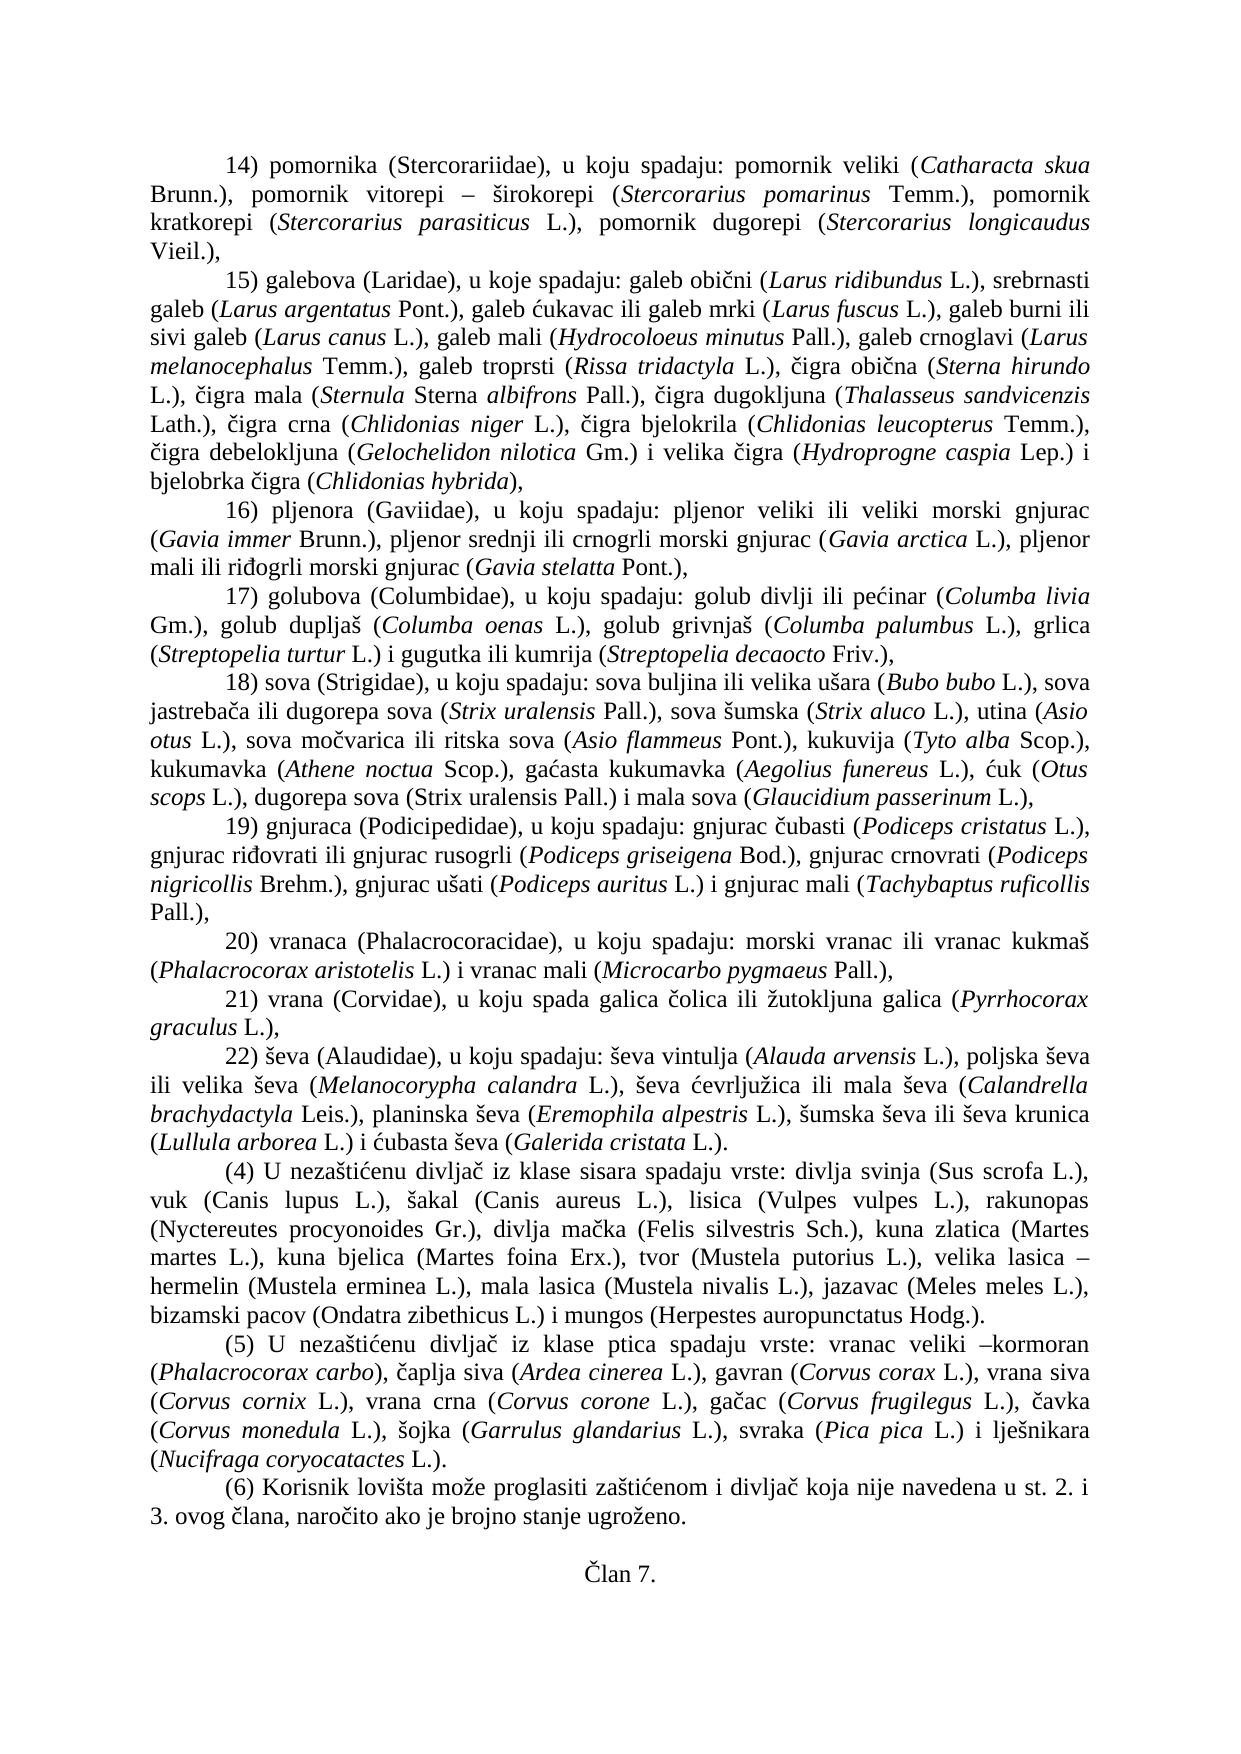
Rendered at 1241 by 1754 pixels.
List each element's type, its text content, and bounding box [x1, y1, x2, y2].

text 20) vranaca (Phalacrocoracidae), u koju spadaju: morski vranac ili vranac kukmaš (Phalacrocorax aristotelis L.) i vranac mali (Microcarbo pygmaeus Pall.), [150, 926, 1090, 984]
text 16) pljenora (Gaviidae), u koju spadaju: pljenor veliki ili veliki morski gnjurac (Gavia immer Brunn.), pljenor srednji ili crnogrli morski gnjurac (Gavia arctica L.), pljenor mali ili riđogrli morski gnjurac (Gavia stelatta Pont.), [150, 495, 1090, 581]
text 18) sova (Strigidae), u koju spadaju: sova buljina ili velika ušara (Bubo bubo L.), sova jastrebača ili dugorepa sova (Strix uralensis Pall.), sova šumska (Strix aluco L.), utina (Asio otus L.), sova močvarica ili ritska sova (Asio flammeus Pont.), kukuvija (Tyto alba Scop.), kukumavka (Athene noctua Scop.), gaćasta kukumavka (Aegolius funereus L.), ćuk (Otus scops L.), dugorepa sova (Strix uralensis Pall.) i mala sova (Glaucidium passerinum L.), [150, 667, 1090, 811]
text Član 7. [150, 1559, 1090, 1587]
text (6) Korisnik lovišta može proglasiti zaštićenom i divljač koja nije navedena u st. 2. i 3. ovog člana, naročito ako je brojno stanje ugroženo. [150, 1472, 1090, 1530]
text 17) golubova (Columbidae), u koju spadaju: golub divlji ili pećinar (Columba livia Gm.), golub dupljaš (Columba oenas L.), golub grivnjaš (Columba palumbus L.), grlica (Streptopelia turtur L.) i gugutka ili kumrija (Streptopelia decaocto Friv.), [150, 581, 1090, 667]
text 15) galebova (Laridae), u koje spadaju: galeb obični (Larus ridibundus L.), srebrnasti galeb (Larus argentatus Pont.), galeb ćukavac ili galeb mrki (Larus fuscus L.), galeb burni ili sivi galeb (Larus canus L.), galeb mali (Hydrocoloeus minutus Pall.), galeb crnoglavi (Larus melanocephalus Temm.), galeb troprsti (Rissa tridactyla L.), čigra obična (Sterna hirundo L.), čigra mala (Sternula Sterna albifrons Pall.), čigra dugokljuna (Thalasseus sandvicenzis Lath.), čigra crna (Chlidonias niger L.), čigra bjelokrila (Chlidonias leucopterus Temm.), čigra debelokljuna (Gelochelidon nilotica Gm.) i velika čigra (Hydroprogne caspia Lep.) i bjelobrka čigra (Chlidonias hybrida), [150, 265, 1090, 495]
text (5) U nezaštićenu divljač iz klase ptica spadaju vrste: vranac veliki –kormoran (Phalacrocorax carbo), čaplja siva (Ardea cinerea L.), gavran (Corvus corax L.), vrana siva (Corvus cornix L.), vrana crna (Corvus corone L.), gačac (Corvus frugilegus L.), čavka (Corvus monedula L.), šojka (Garrulus glandarius L.), svraka (Pica pica L.) i lješnikara (Nucifraga coryocatactes L.). [150, 1329, 1090, 1472]
text (4) U nezaštićenu divljač iz klase sisara spadaju vrste: divlja svinja (Sus scrofa L.), vuk (Canis lupus L.), šakal (Canis aureus L.), lisica (Vulpes vulpes L.), rakunopas (Nyctereutes procyonoides Gr.), divlja mačka (Felis silvestris Sch.), kuna zlatica (Martes martes L.), kuna bjelica (Martes foina Erx.), tvor (Mustela putorius L.), velika lasica – hermelin (Mustela erminea L.), mala lasica (Mustela nivalis L.), jazavac (Meles meles L.), bizamski pacov (Ondatra zibethicus L.) i mungos (Herpestes auropunctatus Hodg.). [150, 1156, 1090, 1329]
text 14) pomornika (Stercorariidae), u koju spadaju: pomornik veliki (Catharacta skua Brunn.), pomornik vitorepi – širokorepi (Stercorarius pomarinus Temm.), pomornik kratkorepi (Stercorarius parasiticus L.), pomornik dugorepi (Stercorarius longicaudus Vieil.), [150, 150, 1090, 265]
text 19) gnjuraca (Podicipedidae), u koju spadaju: gnjurac čubasti (Podiceps cristatus L.), gnjurac riđovrati ili gnjurac rusogrli (Podiceps griseigena Bod.), gnjurac crnovrati (Podiceps nigricollis Brehm.), gnjurac ušati (Podiceps auritus L.) i gnjurac mali (Tachybaptus ruficollis Pall.), [150, 811, 1090, 926]
text 21) vrana (Corvidae), u koju spada galica čolica ili žutokljuna galica (Pyrrhocorax graculus L.), [150, 984, 1090, 1041]
text 22) ševa (Alaudidae), u koju spadaju: ševa vintulja (Alauda arvensis L.), poljska ševa ili velika ševa (Melanocorypha calandra L.), ševa ćevrljužica ili mala ševa (Calandrella brachydactyla Leis.), planinska ševa (Eremophila alpestris L.), šumska ševa ili ševa krunica (Lullula arborea L.) i ćubasta ševa (Galerida cristata L.). [150, 1041, 1090, 1156]
